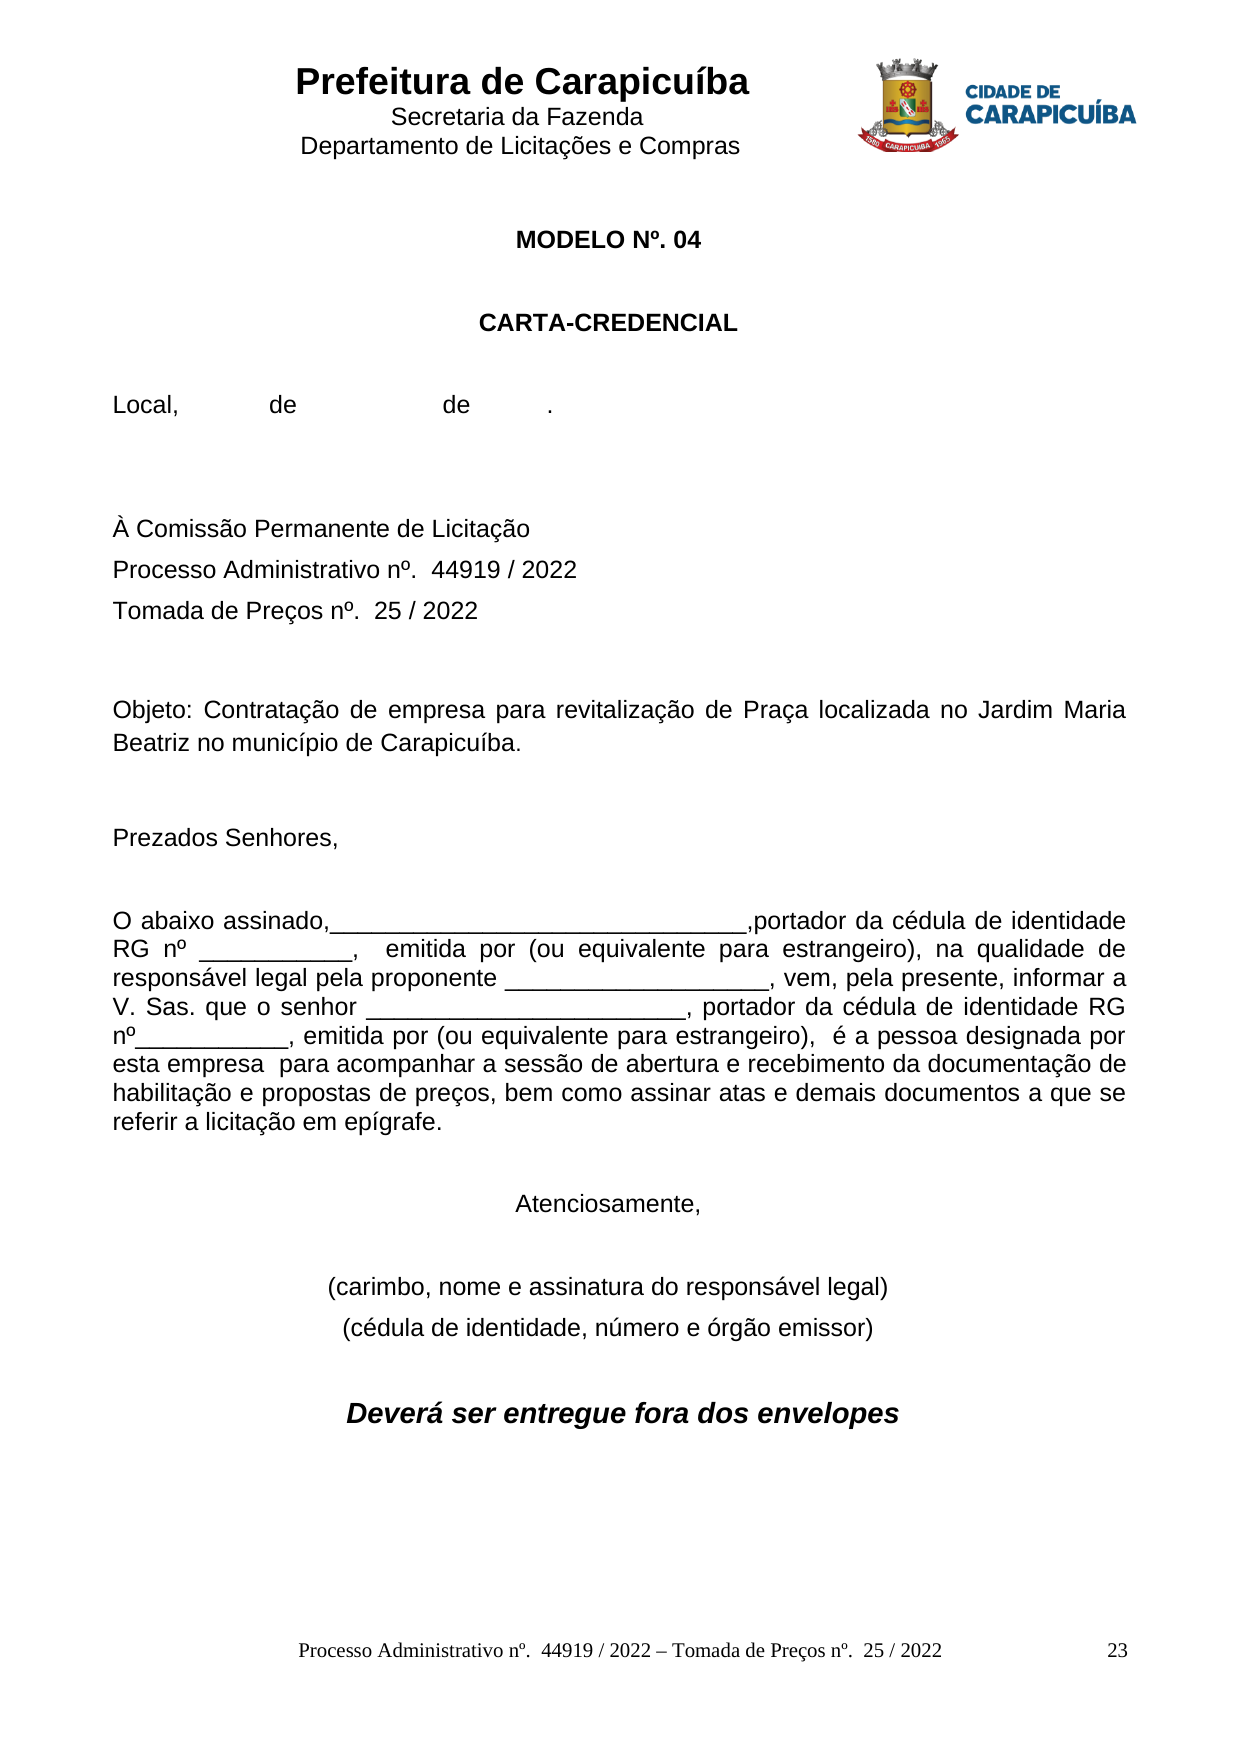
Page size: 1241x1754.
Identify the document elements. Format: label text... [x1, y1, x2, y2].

picture [857, 57, 1139, 152]
text Tomada de Preços nº. 25 / 2022 [112, 596, 1104, 625]
text Deverá ser entregue fora dos envelopes [142, 1396, 1104, 1429]
text MODELO Nº. 04 [112, 225, 1104, 254]
text Atenciosamente, [112, 1189, 1104, 1218]
text Objeto: Contratação de empresa para revitalização de Praça localizada no Jardim Maria Beatriz no município de Carapicuíba. [112, 695, 1128, 757]
text Prezados Senhores, [112, 823, 1104, 852]
text Processo Administrativo nº. 44919 / 2022 [112, 555, 1104, 584]
text O abaixo assinado,______________________________,portador da cédula de identidade RG nº ___________, emitida por (ou equivalente para estrangeiro), na qualidade de responsável legal pela proponente ___________________, vem, pela presente, informar a V. Sas. que o senhor _______________________, portador da cédula de identidade RG nº___________, emitida por (ou equivalente para estrangeiro), é a pessoa designada por esta empresa para acompanhar a sessão de abertura e recebimento da documentação de habilitação e propostas de preços, bem como assinar atas e demais documentos a que se referir a licitação em epígrafe. [112, 906, 1128, 1136]
text CARTA-CREDENCIAL [112, 307, 1104, 336]
text Local, de de . [112, 390, 1104, 419]
text (carimbo, nome e assinatura do responsável legal) [112, 1272, 1104, 1301]
text À Comissão Permanente de Licitação [112, 514, 1104, 542]
text (cédula de identidade, número e órgão emissor) [112, 1313, 1104, 1342]
